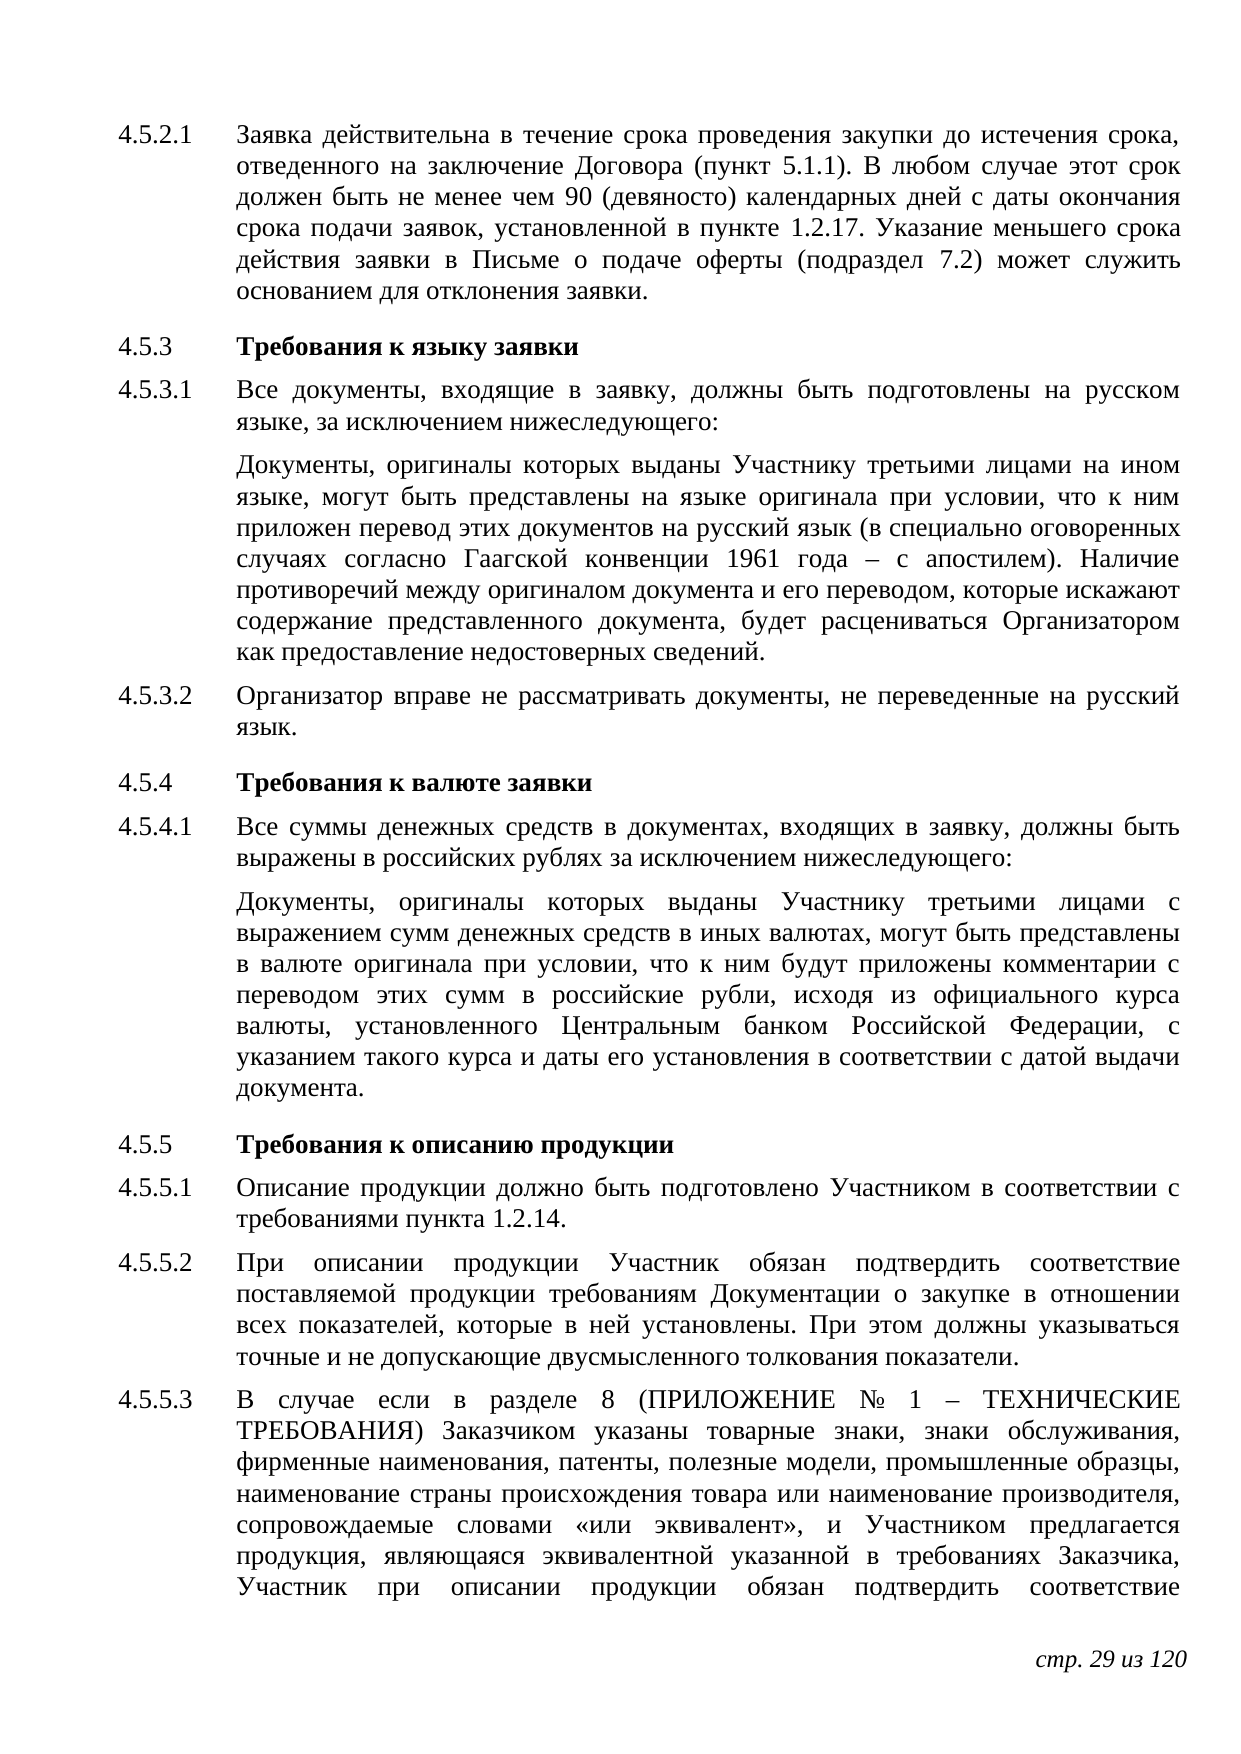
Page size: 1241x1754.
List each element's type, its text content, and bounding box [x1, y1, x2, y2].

list Все документы, входящие в заявку, должны быть подготовлены на русском языке, за исключением нижеследующего: [118, 374, 1181, 436]
text Требования к описанию продукции [118, 1128, 1181, 1159]
text Документы, оригиналы которых выданы Участнику третьими лицами с выражением сумм денежных средств в иных валютах, могут быть представлены в валюте оригинала при условии, что к ним будут приложены комментарии с переводом этих сумм в российские рубли, исходя из официального курса валюты, установленного Центральным банком Российской Федерации, с указанием такого курса и даты его установления в соответствии с датой выдачи документа. [236, 885, 1181, 1103]
text Заявка действительна в течение срока проведения закупки до истечения срока, отведенного на заключение Договора (пункт 5.1.1). В любом случае этот срок должен быть не менее чем 90 (девяносто) календарных дней с даты окончания срока подачи заявок, установленной в пункте 1.2.17. Указание меньшего срока действия заявки в Письме о подаче оферты (подраздел 7.2) может служить основанием для отклонения заявки. [118, 118, 1181, 305]
text Требования к валюте заявки [118, 766, 1181, 797]
list Все суммы денежных средств в документах, входящих в заявку, должны быть выражены в российских рублях за исключением нижеследующего: [118, 810, 1181, 872]
text При описании продукции Участник обязан подтвердить соответствие поставляемой продукции требованиям Документации о закупке в отношении всех показателей, которые в ней установлены. При этом должны указываться точные и не допускающие двусмысленного толкования показатели. [118, 1246, 1181, 1371]
text Требования к языку заявки [118, 330, 1181, 361]
text Документы, оригиналы которых выданы Участнику третьими лицами на ином языке, могут быть представлены на языке оригинала при условии, что к ним приложен перевод этих документов на русский язык (в специально оговоренных случаях согласно Гаагской конвенции 1961 года – с апостилем). Наличие противоречий между оригиналом документа и его переводом, которые искажают содержание представленного документа, будет расцениваться Организатором как предоставление недостоверных сведений. [236, 448, 1181, 666]
list Организатор вправе не рассматривать документы, не переведенные на русский язык. [118, 679, 1181, 741]
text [118, 1383, 1181, 1601]
text Описание продукции должно быть подготовлено Участником в соответствии с требованиями пункта 1.2.14. [118, 1171, 1181, 1234]
